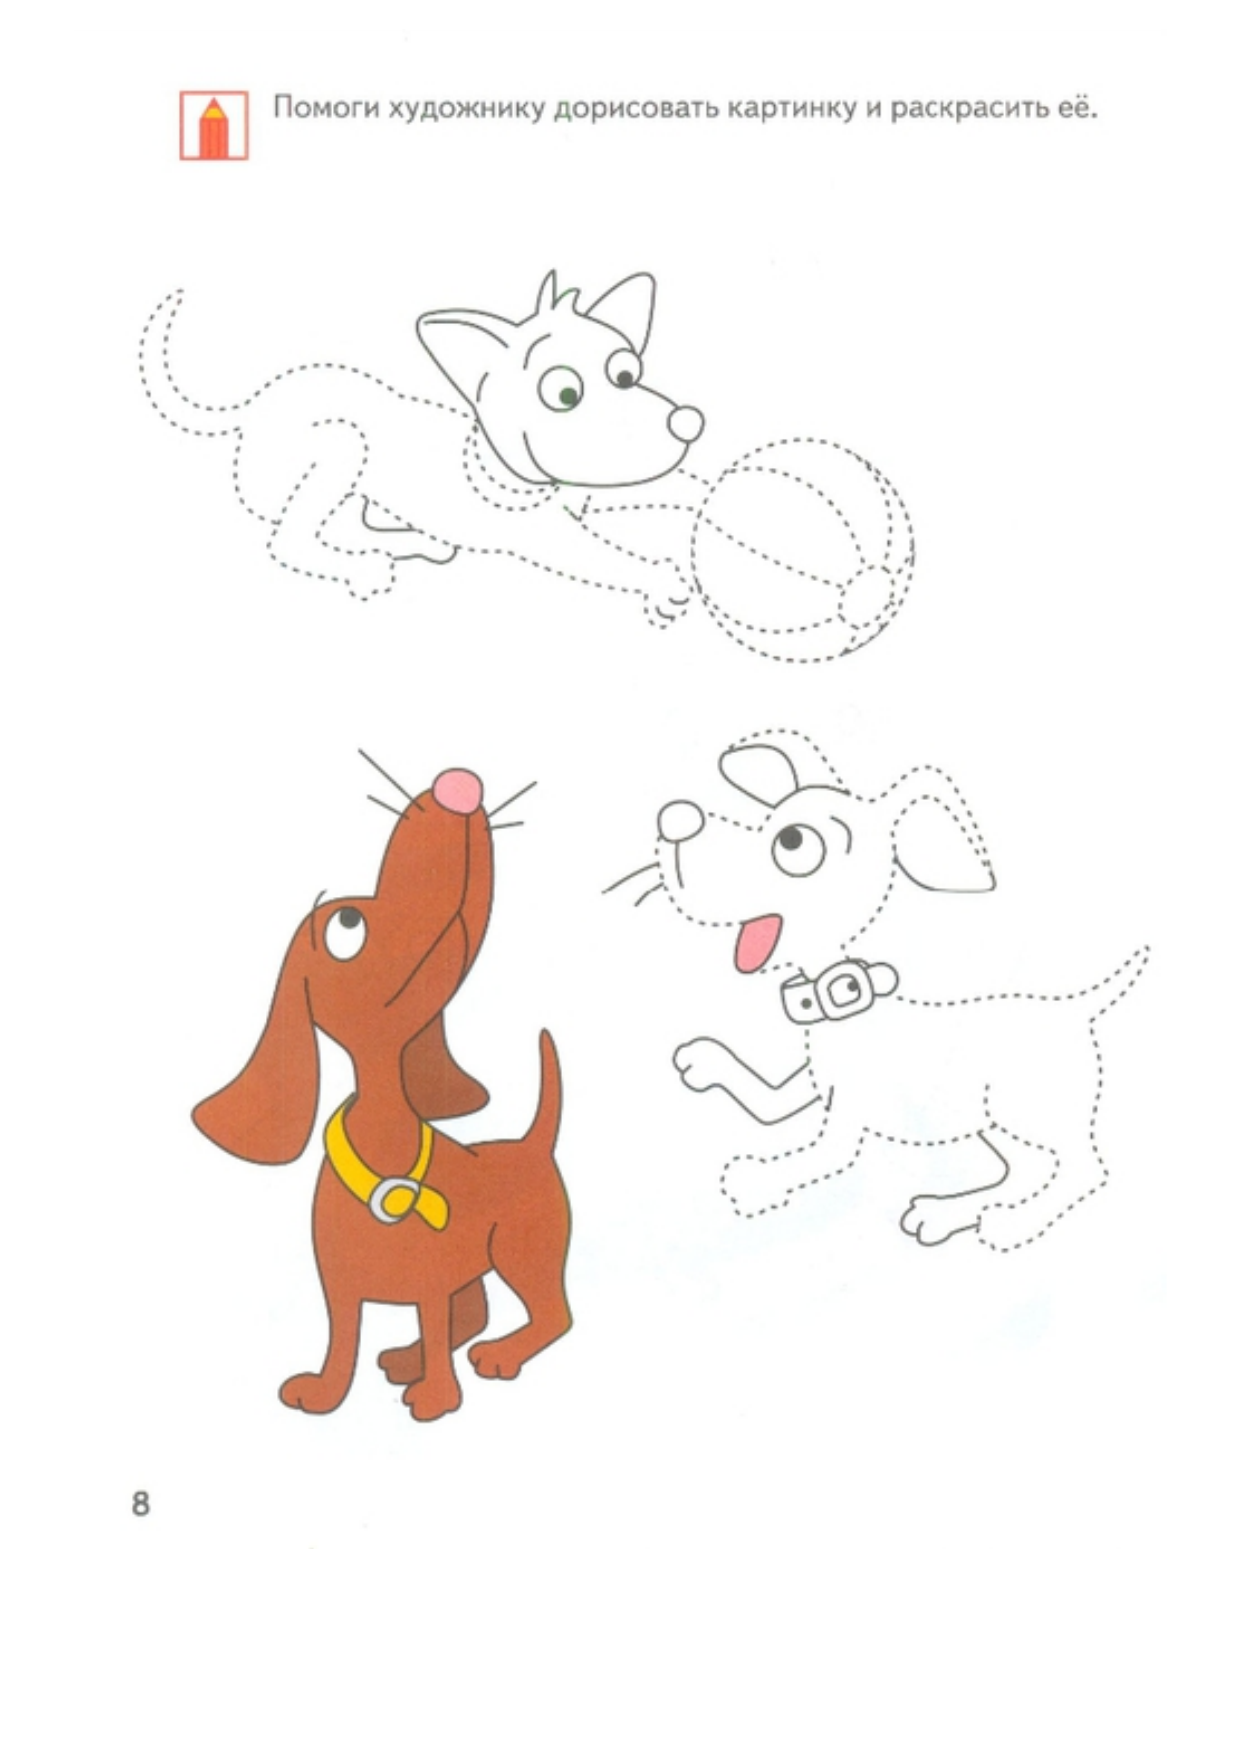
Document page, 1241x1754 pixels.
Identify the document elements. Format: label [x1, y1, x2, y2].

picture [73, 29, 1167, 1549]
